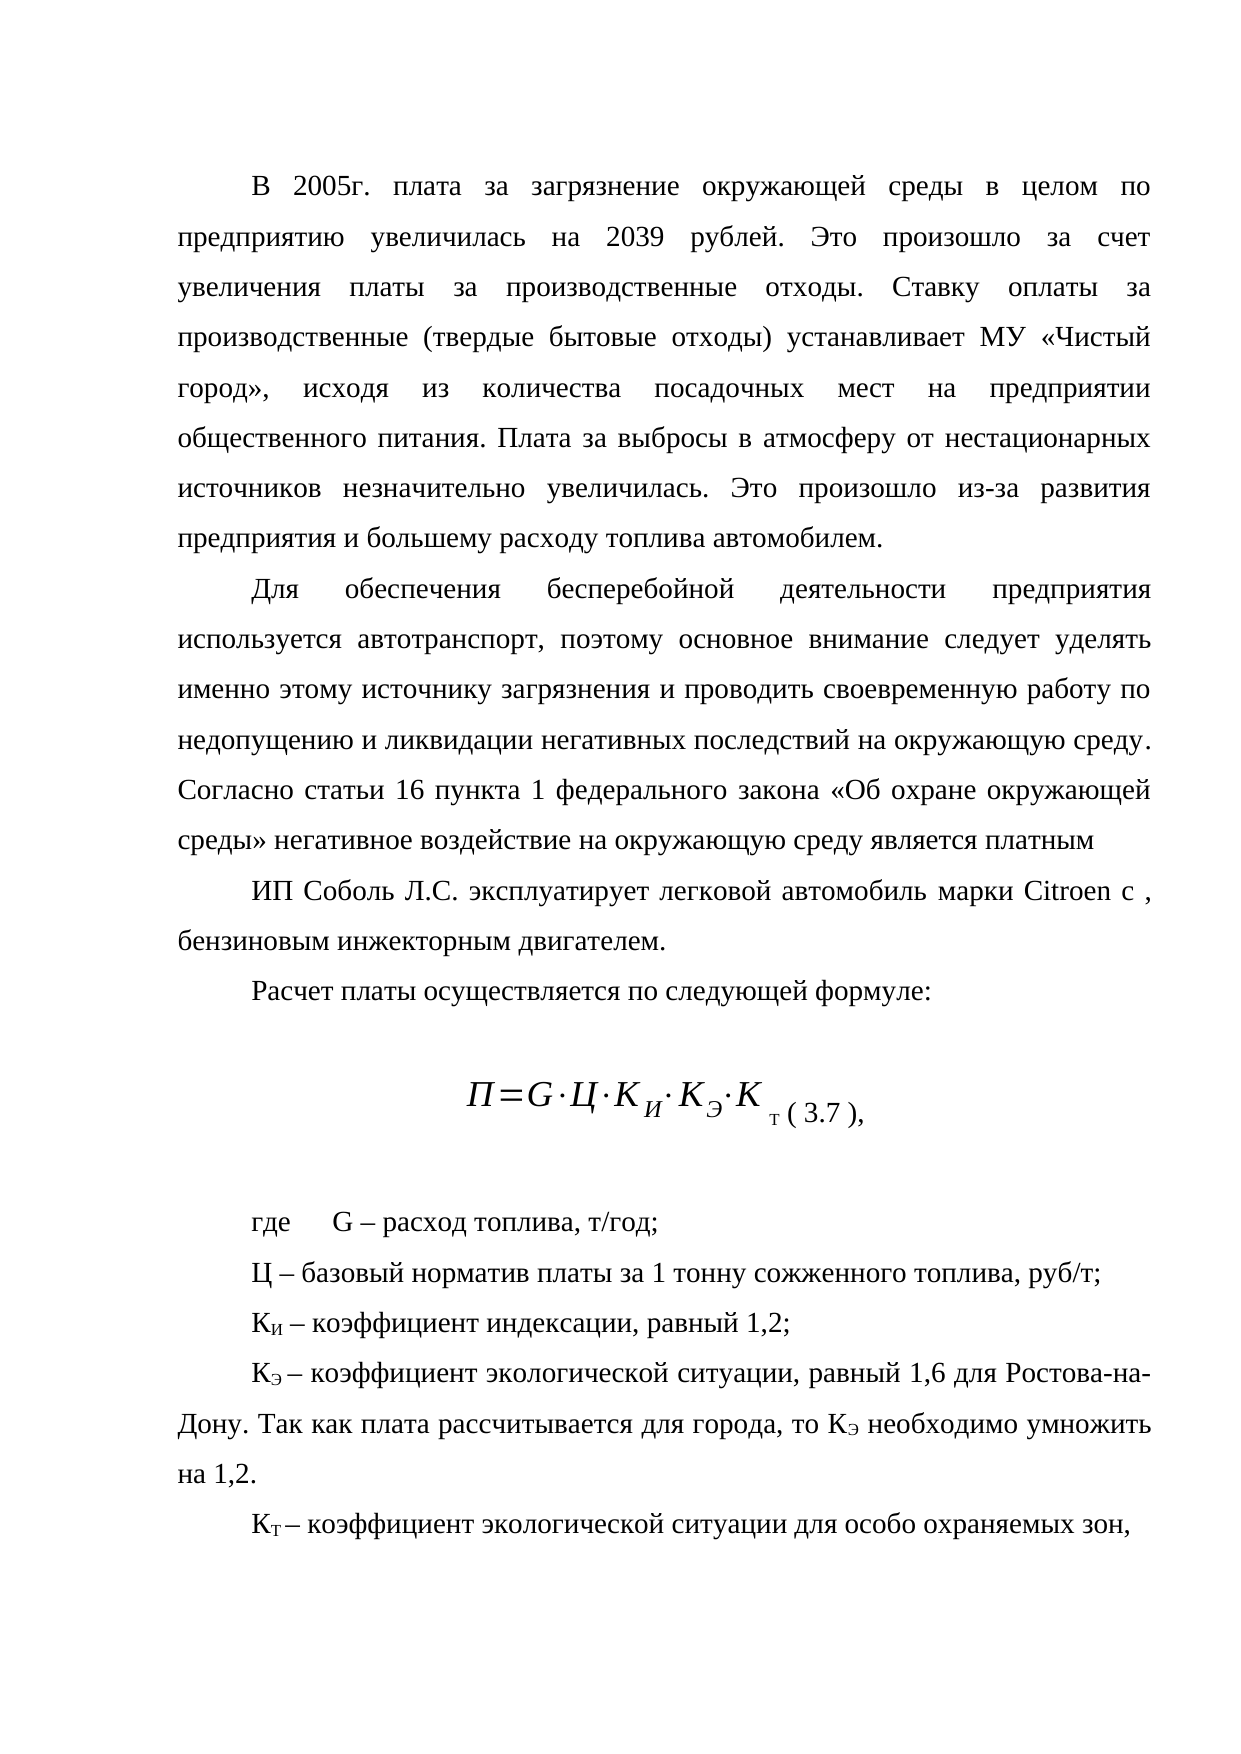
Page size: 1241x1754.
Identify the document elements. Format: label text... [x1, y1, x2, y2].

text Расчет платы осуществляется по следующей формуле: [177, 973, 1152, 1007]
text ИП Соболь Л.С. эксплуатирует легковой автомобиль марки Citroen с , бензиновым инжекторным двигателем. [177, 873, 1152, 957]
text Т ( 3.7 ), [177, 1074, 1152, 1129]
text КЭ – коэффициент экологической ситуации, равный 1,6 для Ростова-на-Дону. Так как плата рассчитывается для города, то КЭ необходимо умножить на 1,2. [177, 1355, 1152, 1489]
text В 2005г. плата за загрязнение окружающей среды в целом по предприятию увеличилась на 2039 рублей. Это произошло за счет увеличения платы за производственные отходы. Ставку оплаты за производственные (твердые бытовые отходы) устанавливает МУ «Чистый город», исходя из количества посадочных мест на предприятии общественного питания. Плата за выбросы в атмосферу от нестационарных источников незначительно увеличилась. Это произошло из-за развития предприятия и большему расходу топлива автомобилем. [177, 168, 1152, 554]
text где G – расход топлива, т/год; [177, 1196, 1152, 1238]
text КИ – коэффициент индексации, равный 1,2; [177, 1305, 1152, 1339]
text Ц – базовый норматив платы за 1 тонну сожженного топлива, руб/т; [177, 1255, 1152, 1288]
text Для обеспечения бесперебойной деятельности предприятия используется автотранспорт, поэтому основное внимание следует уделять именно этому источнику загрязнения и проводить своевременную работу по недопущению и ликвидации негативных последствий на окружающую среду. Согласно статьи 16 пункта 1 федерального закона «Об охране окружающей среды» негативное воздействие на окружающую среду является платным [177, 571, 1152, 856]
text КТ – коэффициент экологической ситуации для особо охраняемых зон, [177, 1506, 1152, 1540]
